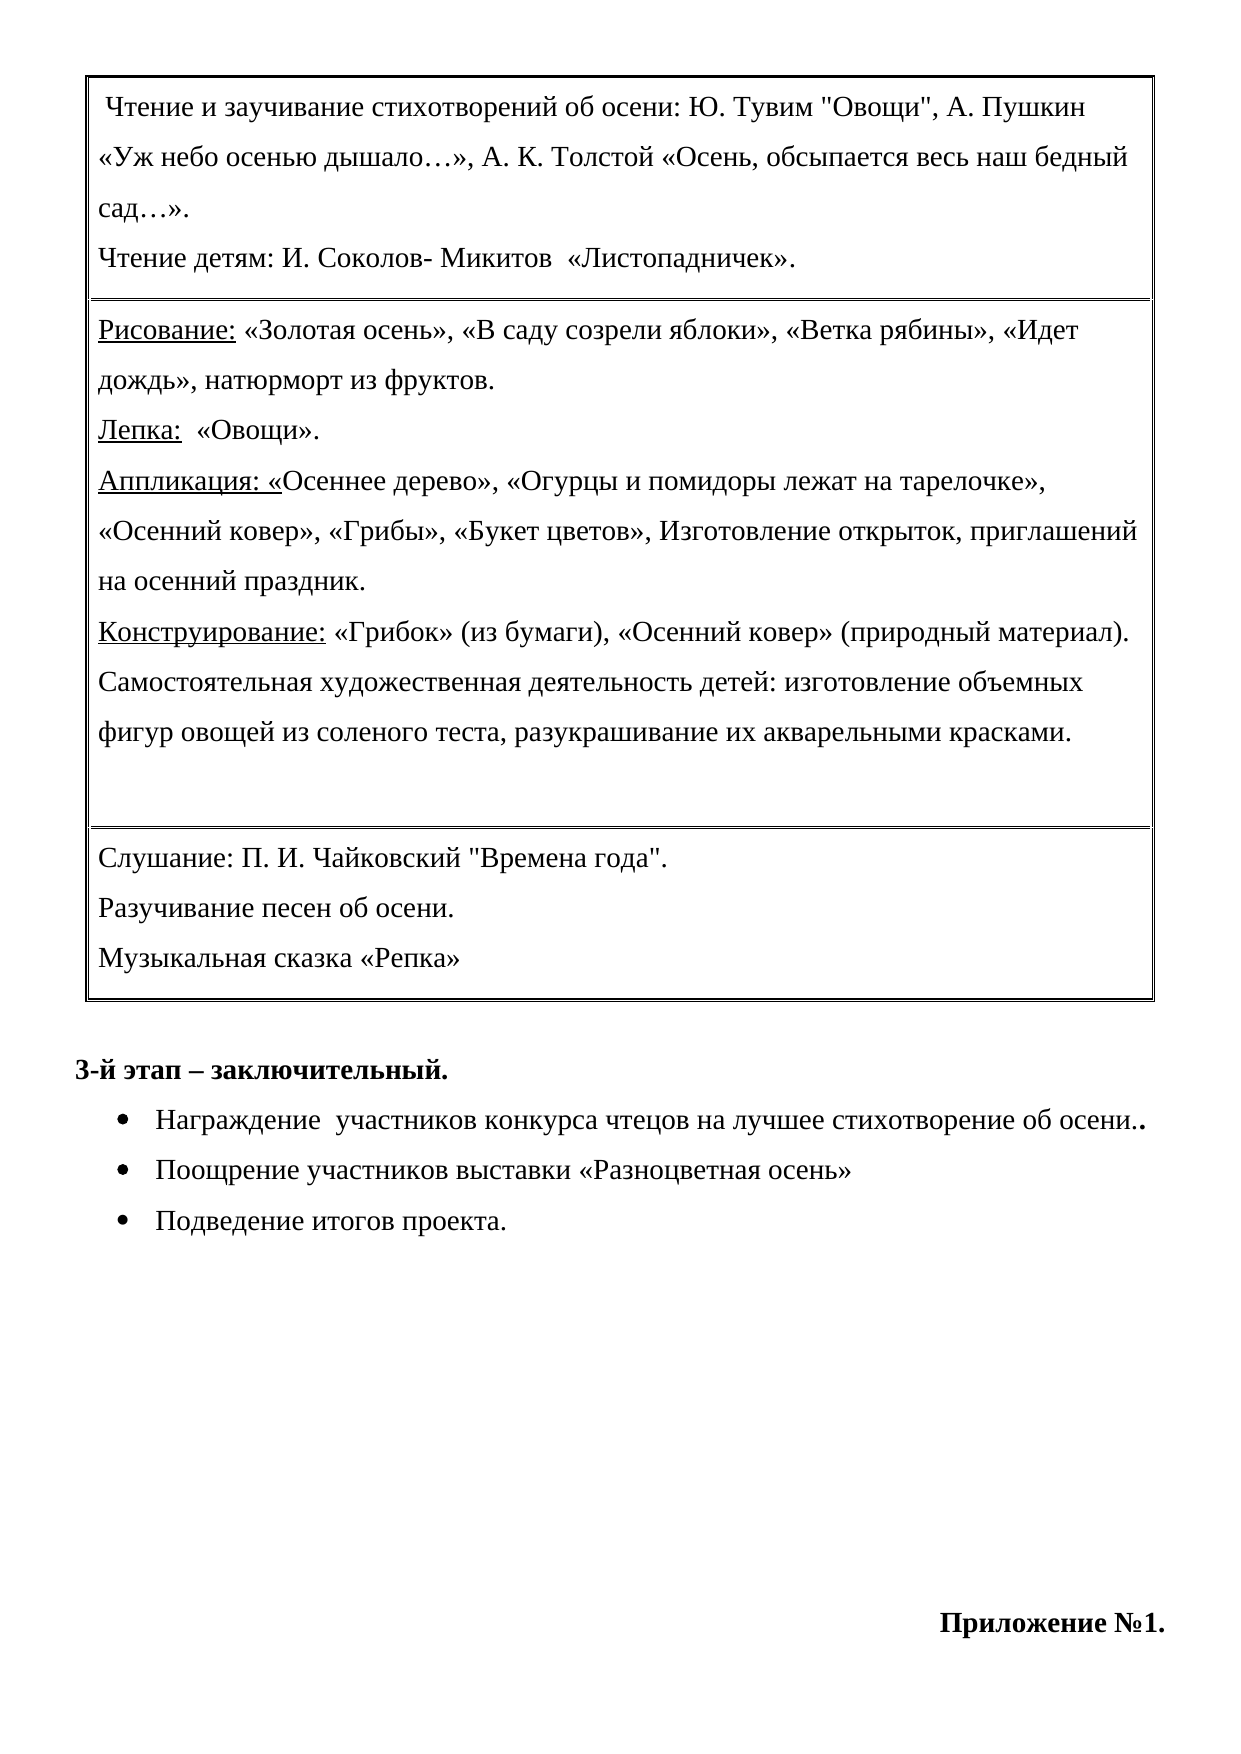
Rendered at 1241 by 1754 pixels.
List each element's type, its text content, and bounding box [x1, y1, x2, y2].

text 3-й этап – заключительный. [75, 1052, 1165, 1085]
list Подведение итогов проекта. [118, 1203, 1165, 1237]
list Награждение участников конкурса чтецов на лучшее стихотворение об осени.. [118, 1102, 1165, 1136]
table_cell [89, 78, 1152, 298]
table_cell Слушание: П. И. Чайковский "Времена года". Разучивание песен об осени. Музыкальная сказка «Репка» [87, 826, 1153, 998]
list Поощрение участников выставки «Разноцветная осень» [118, 1152, 1165, 1186]
text Приложение №1. [75, 1606, 1165, 1639]
table_cell Рисование: «Золотая осень», «В саду созрели яблоки», «Ветка рябины», «Идет дождь», натюрморт из фруктов. Лепка: «Овощи». Аппликация: «Осеннее дерево», «Огурцы и помидоры лежат на тарелочке», «Осенний ковер», «Грибы», «Букет цветов», Изготовление открыток, приглашений на осенний праздник. Конструирование: «Грибок» (из бумаги), «Осенний ковер» (природный материал). Самостоятельная художественная деятельность детей: изготовление объемных фигур овощей из соленого теста, разукрашивание их акварельными красками. [87, 298, 1153, 826]
